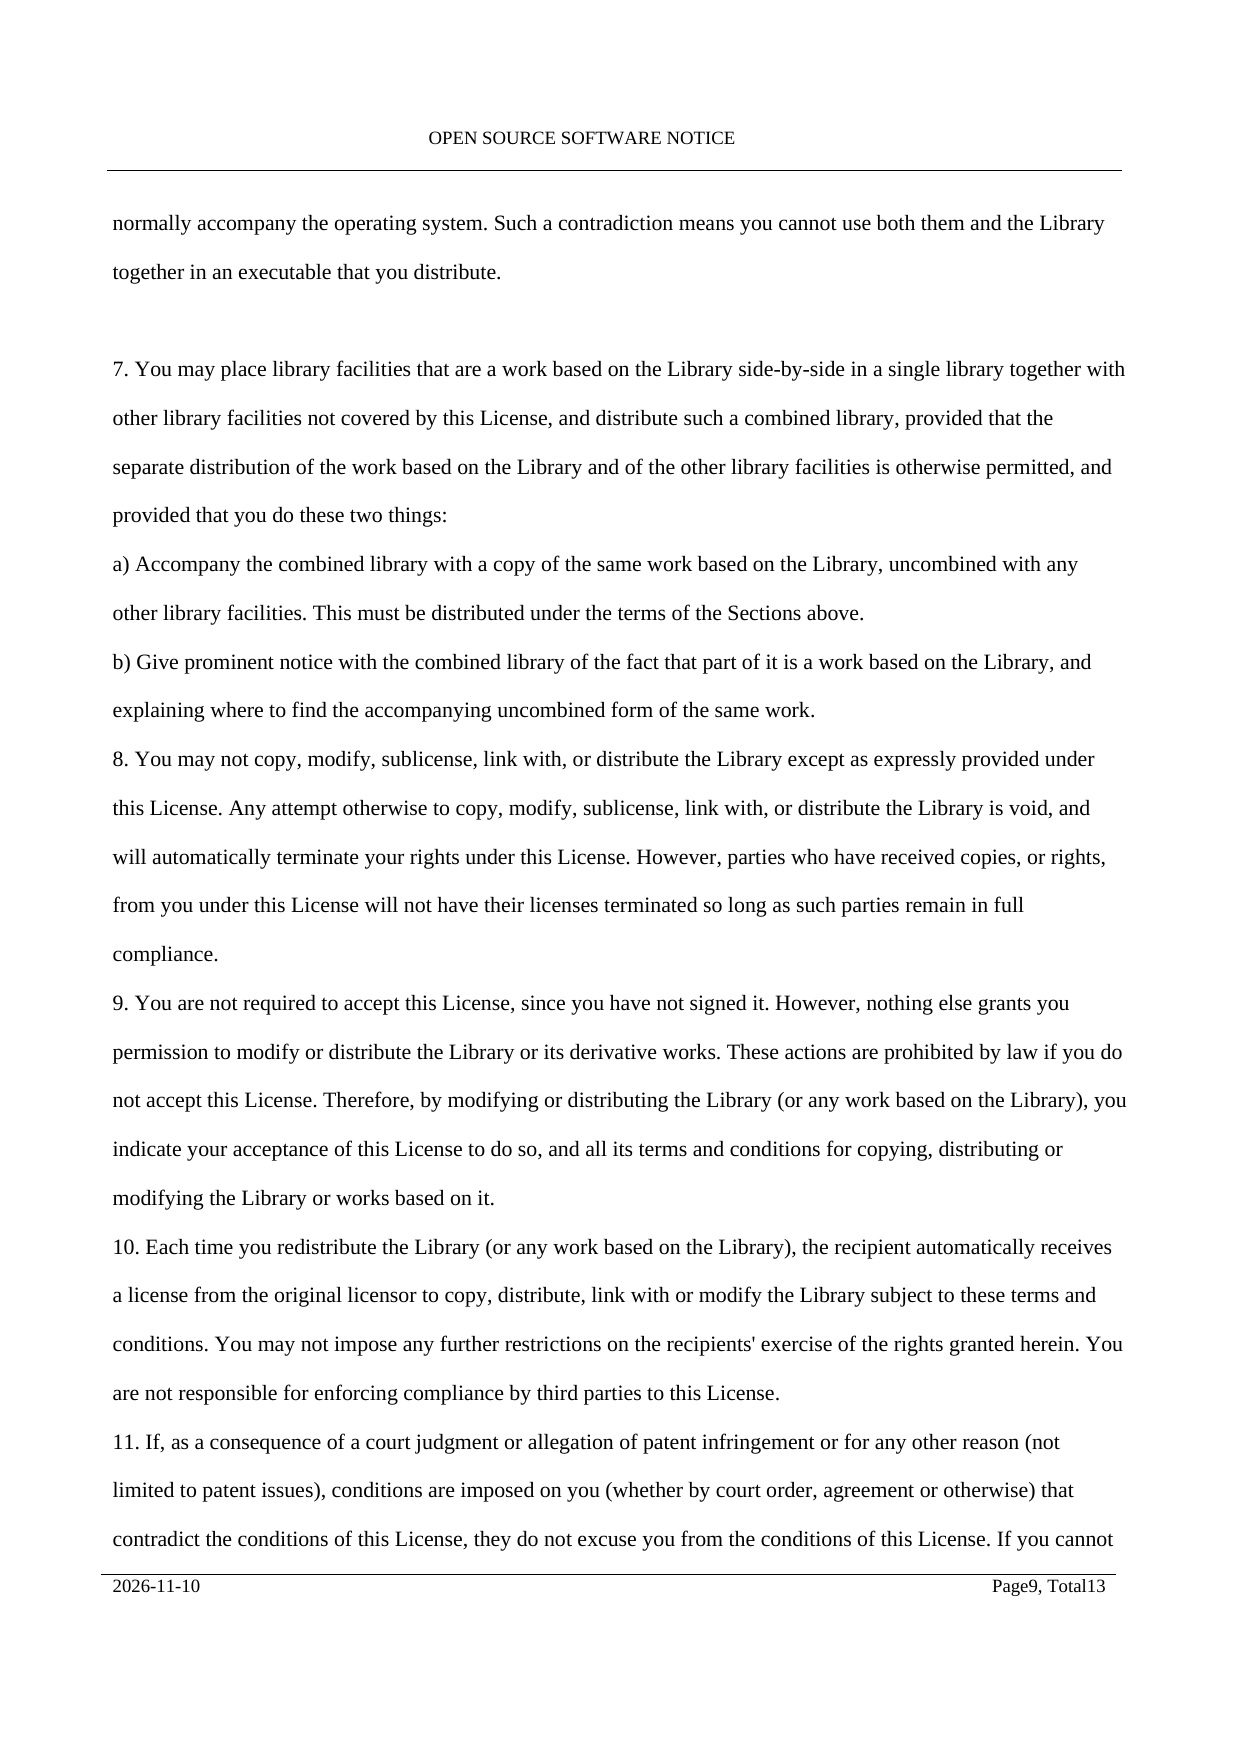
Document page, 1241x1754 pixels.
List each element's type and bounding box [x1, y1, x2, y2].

text [112, 206, 1128, 1555]
